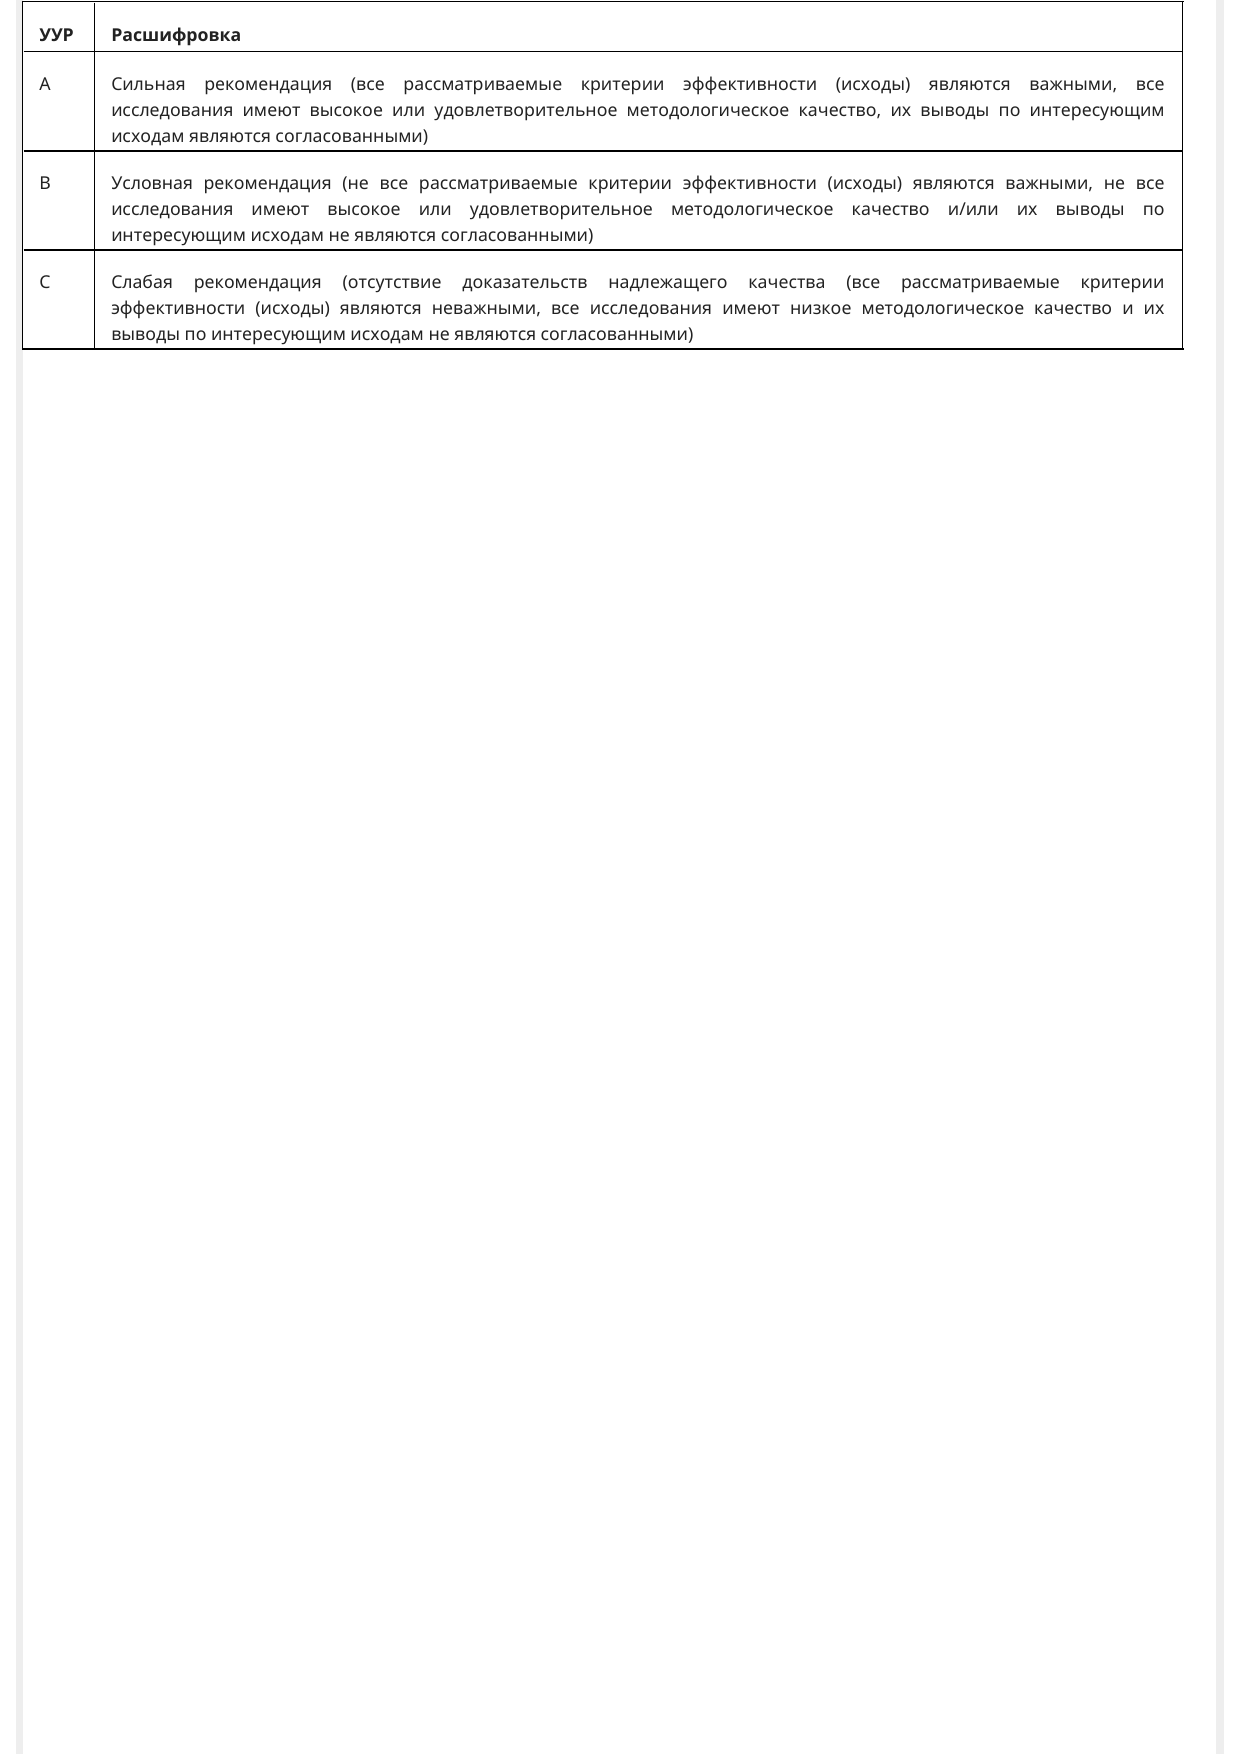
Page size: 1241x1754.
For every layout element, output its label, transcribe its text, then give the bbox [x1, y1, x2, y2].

table_cell B [23, 151, 94, 249]
table_cell A [23, 52, 94, 150]
table_cell C [23, 250, 94, 348]
table_header Расшифровка [95, 2, 1182, 51]
table_header УУР [23, 2, 94, 51]
table_cell Сильная рекомендация (все рассматриваемые критерии эффективности (исходы) являются важными, все исследования имеют высокое или удовлетворительное методологическое качество, их выводы по интересующим исходам являются согласованными) [95, 52, 1182, 150]
table_cell Условная рекомендация (не все рассматриваемые критерии эффективности (исходы) являются важными, не все исследования имеют высокое или удовлетворительное методологическое качество и/или их выводы по интересующим исходам не являются согласованными) [95, 152, 1182, 249]
table_cell Слабая рекомендация (отсутствие доказательств надлежащего качества (все рассматриваемые критерии эффективности (исходы) являются неважными, все исследования имеют низкое методологическое качество и их выводы по интересующим исходам не являются согласованными) [95, 251, 1182, 348]
